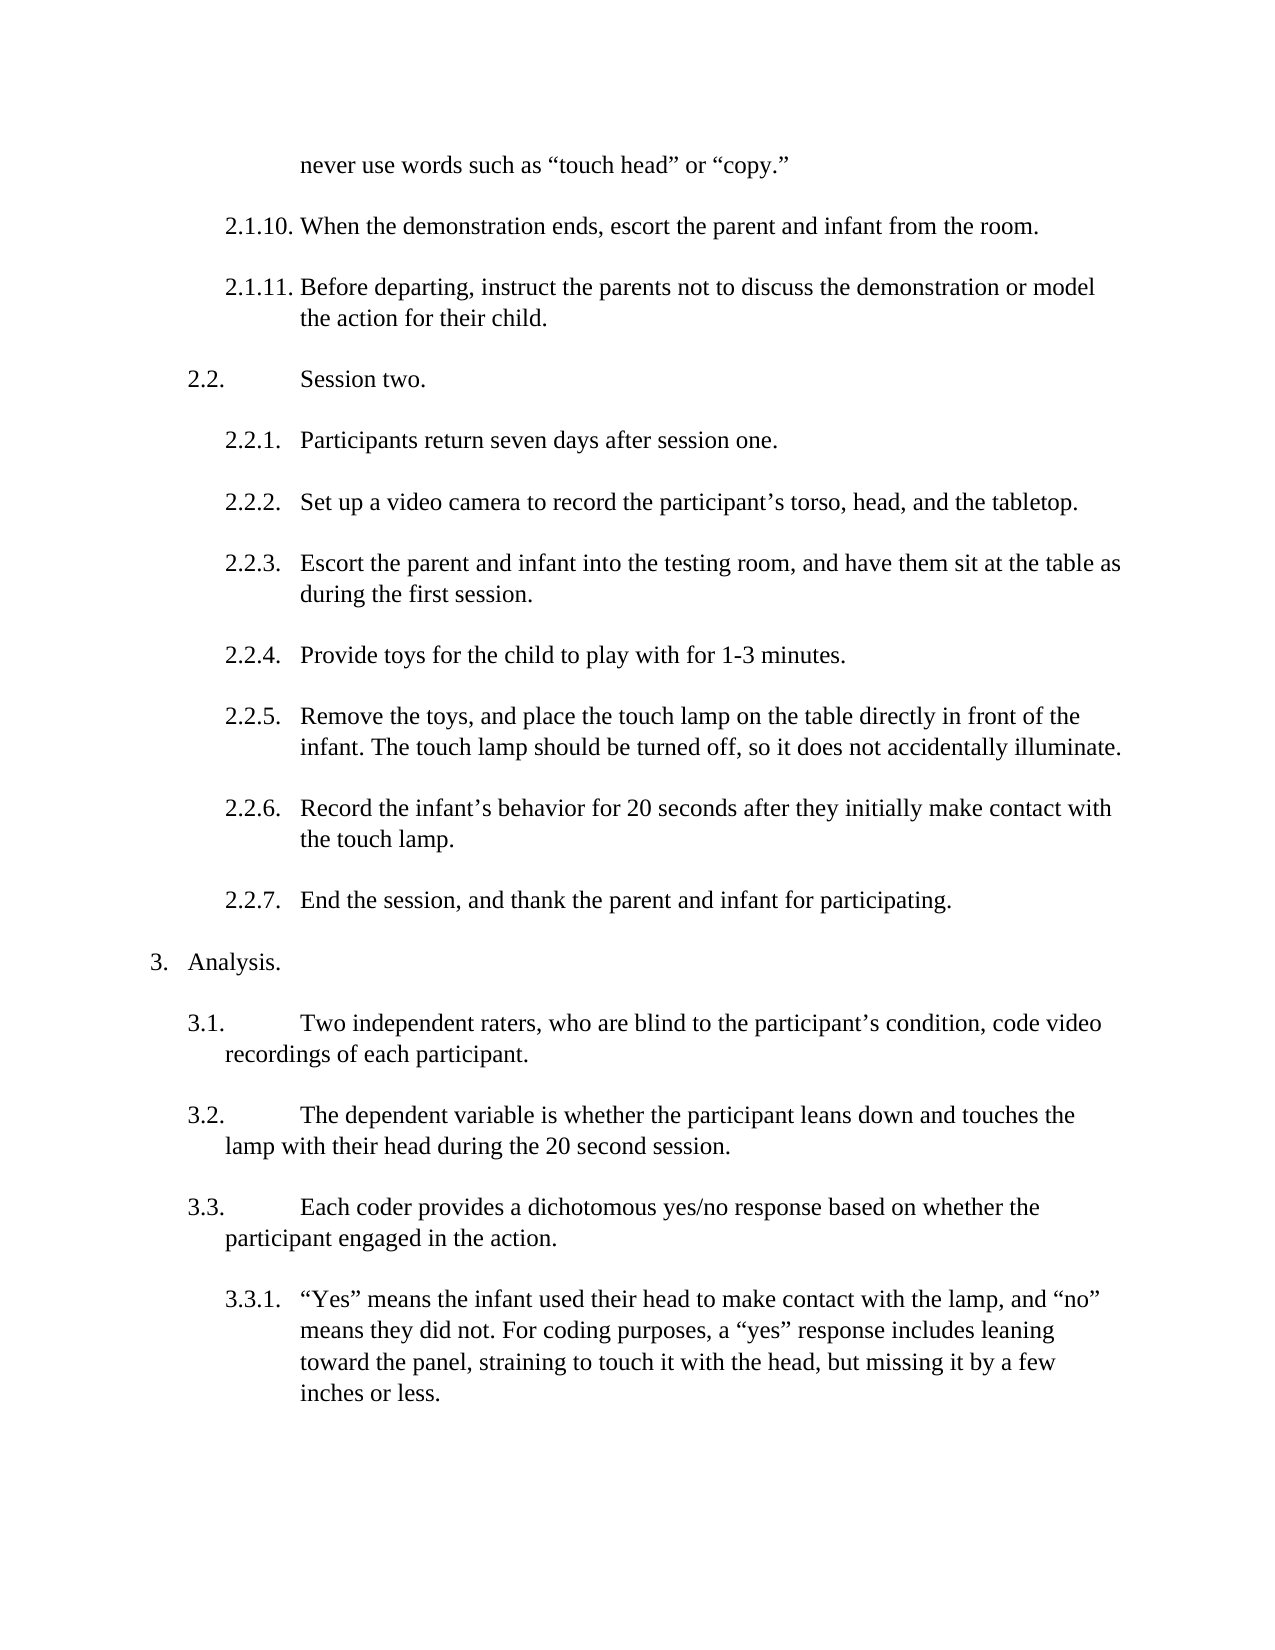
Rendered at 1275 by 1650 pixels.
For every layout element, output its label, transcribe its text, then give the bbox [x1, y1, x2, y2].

list Record the infant’s behavior for 20 seconds after they initially make contact with the touch lamp. [225, 793, 1125, 883]
list Analysis. [150, 947, 1125, 1006]
list Session two. [187, 364, 1125, 423]
list The dependent variable is whether the participant leans down and touches the lamp with their head during the 20 second session. [187, 1100, 1125, 1190]
list Remove the toys, and place the touch lamp on the table directly in front of the infant. The touch lamp should be turned off, so it does not accidentally illuminate. [225, 701, 1125, 791]
list Escort the parent and infant into the testing room, and have them sit at the table as during the first session. [225, 548, 1125, 638]
list When the demonstration ends, escort the parent and infant from the room. [225, 211, 1125, 270]
list Set up a video camera to record the participant’s torso, head, and the tabletop. [225, 487, 1125, 546]
list Each coder provides a dichotomous yes/no response based on whether the participant engaged in the action. [187, 1192, 1125, 1282]
list Participants return seven days after session one. [225, 426, 1125, 484]
list “Yes” means the infant used their head to make contact with the lamp, and “no” means they did not. For coding purposes, a “yes” response includes leaning toward the panel, straining to touch it with the head, but missing it by a few inches or less. [225, 1284, 1125, 1437]
list End the session, and thank the parent and infant for participating. [225, 886, 1125, 944]
list Before departing, instruct the parents not to discuss the demonstration or model the action for their child. [225, 272, 1125, 362]
list Provide toys for the child to play with for 1-3 minutes. [225, 640, 1125, 699]
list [225, 150, 1125, 209]
list Two independent raters, who are blind to the participant’s condition, code video recordings of each participant. [187, 1008, 1125, 1098]
